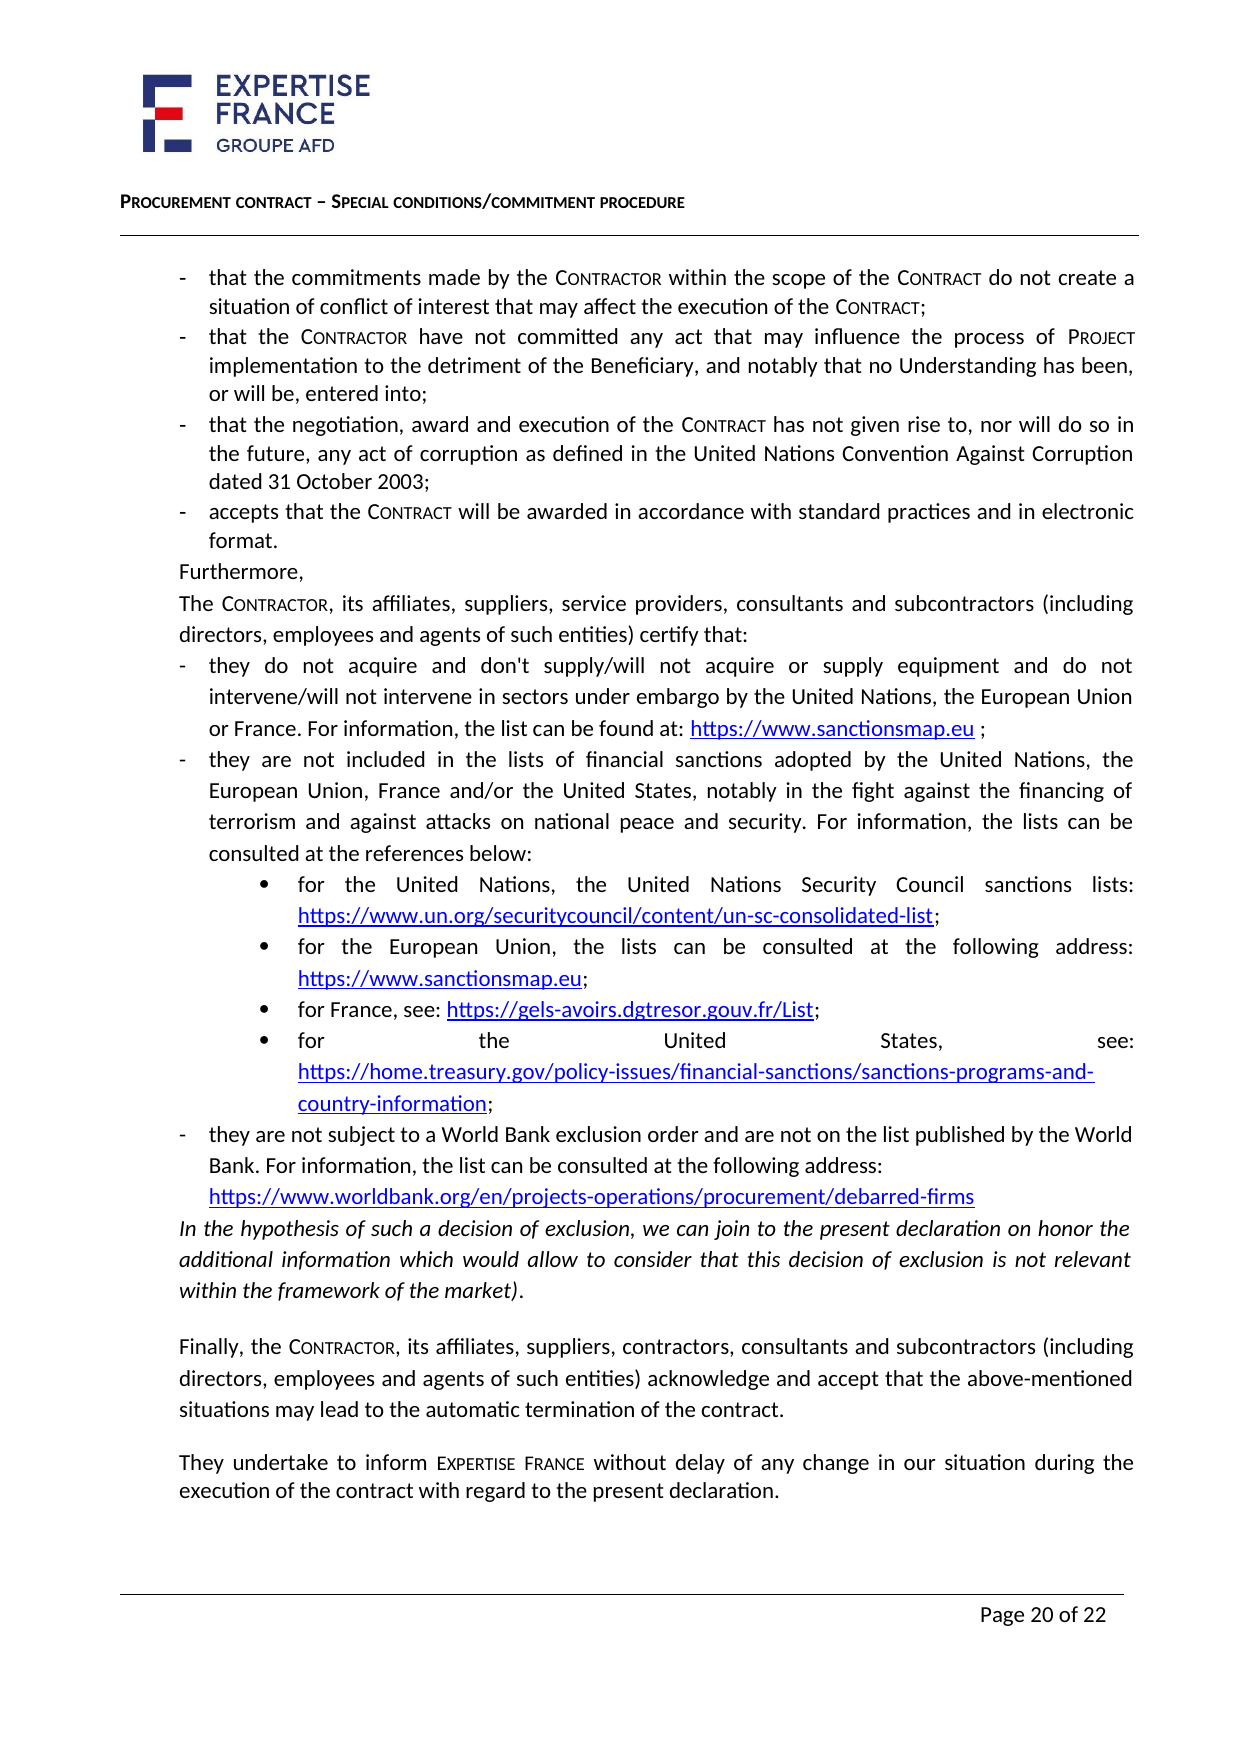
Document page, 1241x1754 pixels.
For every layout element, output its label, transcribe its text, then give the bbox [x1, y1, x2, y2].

list for the United States, see: https://home.treasury.gov/policy-issues/financial-sanctions/sanctions-programs-and-country-information; [260, 1023, 1135, 1117]
list that the Contractor have not committed any act that may influence the process of Project implementation to the detriment of the Beneficiary, and notably that no Understanding has been, or will be, entered into; [179, 320, 1135, 408]
list they are not subject to a World Bank exclusion order and are not on the list published by the World Bank. For information, the list can be consulted at the following address: [179, 1117, 1135, 1179]
text Finally, the Contractor, its affiliates, suppliers, contractors, consultants and subcontractors (including directors, employees and agents of such entities) acknowledge and accept that the above-mentioned situations may lead to the automatic termination of the contract. [179, 1329, 1135, 1423]
list they are not included in the lists of financial sanctions adopted by the United Nations, the European Union, France and/or the United States, notably in the fight against the financing of terrorism and against attacks on national peace and security. For information, the lists can be consulted at the references below: [179, 742, 1135, 867]
picture [120, 41, 397, 183]
list they do not acquire and don't supply/will not acquire or supply equipment and do not intervene/will not intervene in sectors under embargo by the United Nations, the European Union or France. For information, the list can be found at: https://www.sanctionsmap.eu ; [179, 648, 1135, 742]
list that the negotiation, award and execution of the Contract has not given rise to, nor will do so in the future, any act of corruption as defined in the United Nations Convention Against Corruption dated 31 October 2003; [179, 408, 1135, 495]
text They undertake to inform Expertise France without delay of any change in our situation during the execution of the contract with regard to the present declaration. [179, 1448, 1135, 1504]
list accepts that the Contract will be awarded in accordance with standard practices and in electronic format. [179, 495, 1135, 554]
text https://www.worldbank.org/en/projects-operations/procurement/debarred-firms [208, 1179, 1135, 1210]
text Furthermore, [179, 554, 1135, 585]
list that the commitments made by the Contractor within the scope of the Contract do not create a situation of conflict of interest that may affect the execution of the Contract; [179, 261, 1135, 320]
list for the United Nations, the United Nations Security Council sanctions lists: https://www.un.org/securitycouncil/content/un-sc-consolidated-list; [260, 867, 1135, 929]
list for France, see: https://gels-avoirs.dgtresor.gouv.fr/List; [260, 992, 1135, 1023]
list for the European Union, the lists can be consulted at the following address: https://www.sanctionsmap.eu; [260, 929, 1135, 992]
text In the hypothesis of such a decision of exclusion, we can join to the present declaration on honor the additional information which would allow to consider that this decision of exclusion is not relevant within the framework of the market). [179, 1210, 1135, 1304]
text The Contractor, its affiliates, suppliers, service providers, consultants and subcontractors (including directors, employees and agents of such entities) certify that: [179, 585, 1135, 648]
